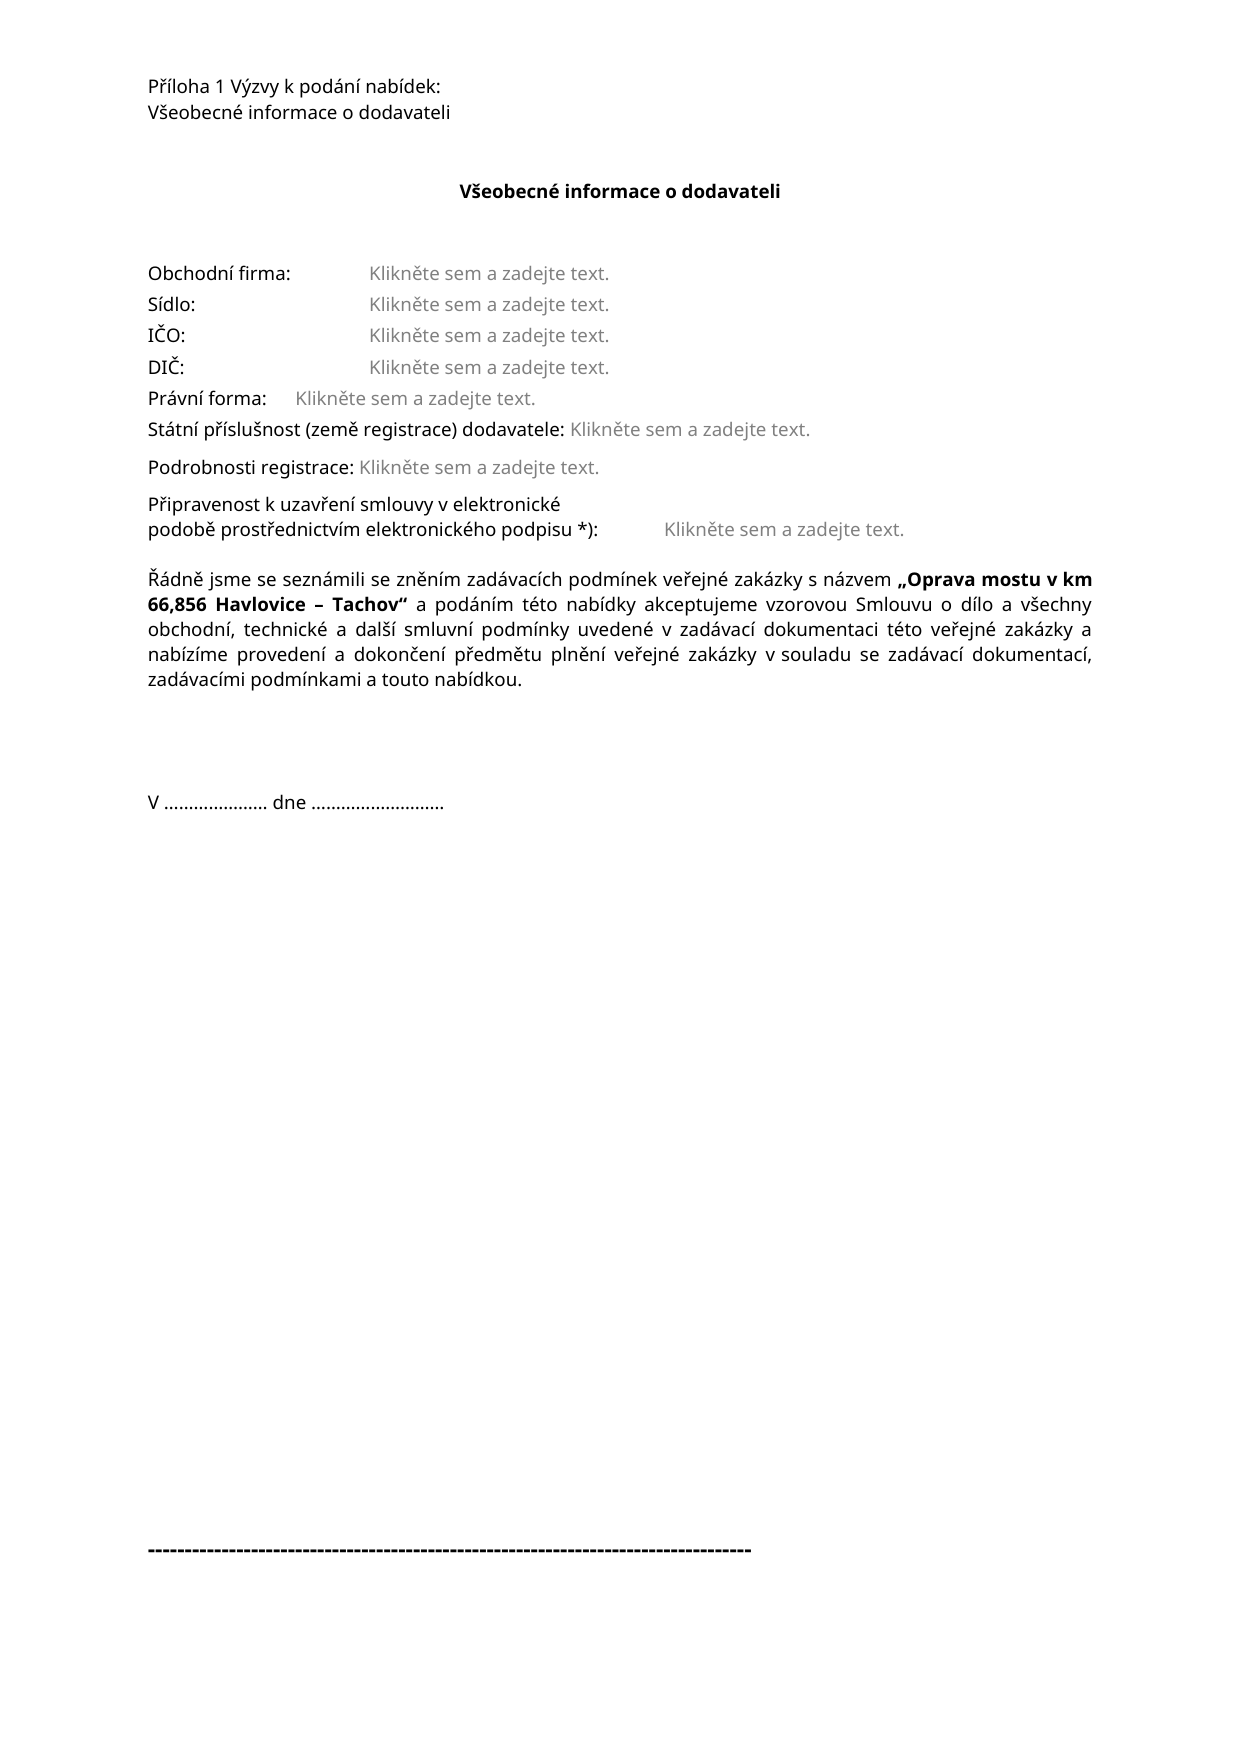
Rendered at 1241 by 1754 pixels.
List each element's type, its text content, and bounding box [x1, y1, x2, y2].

text V ………………… dne ……………………… [148, 789, 1093, 814]
title Všeobecné informace o dodavateli [148, 178, 1093, 204]
text Připravenost k uzavření smlouvy v elektronické [148, 492, 1093, 517]
text Podrobnosti registrace: [148, 454, 1093, 479]
text ---------------------------------------------------------------------------------- [148, 1533, 1093, 1564]
text IČO: [148, 323, 1093, 348]
text DIČ: [148, 354, 1093, 379]
text podobě prostřednictvím elektronického podpisu *): [148, 517, 1093, 542]
text Řádně jsme se seznámili se zněním zadávacích podmínek veřejné zakázky s názvem „Oprava mostu v km 66,856 Havlovice – Tachov“ a podáním této nabídky akceptujeme vzorovou Smlouvu o dílo a všechny obchodní, technické a další smluvní podmínky uvedené v zadávací dokumentaci této veřejné zakázky a nabízíme provedení a dokončení předmětu plnění veřejné zakázky v souladu se zadávací dokumentací, zadávacími podmínkami a touto nabídkou. [148, 567, 1093, 692]
text Sídlo: [148, 292, 1093, 317]
text Právní forma: [148, 385, 1093, 410]
text Obchodní firma: [148, 260, 1093, 285]
text Státní příslušnost (země registrace) dodavatele: [148, 417, 1093, 442]
